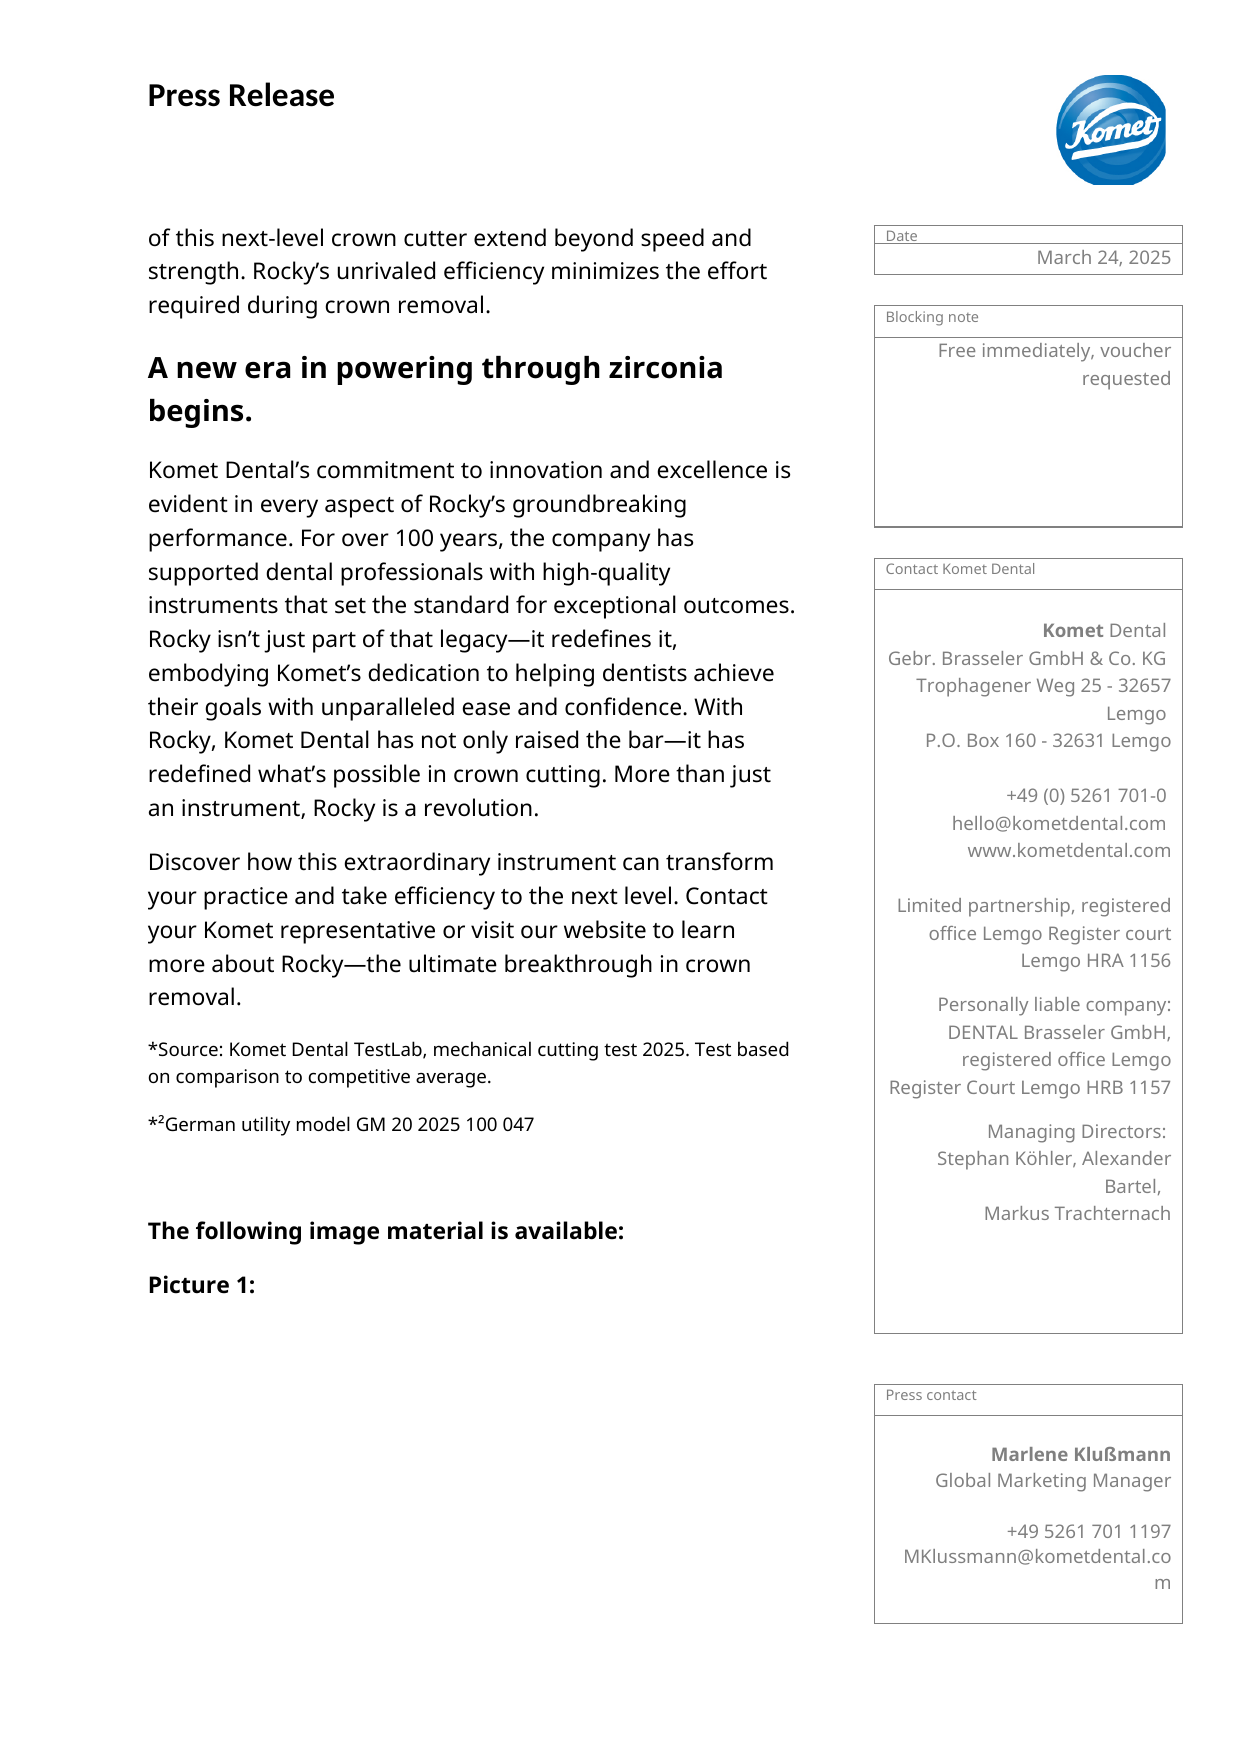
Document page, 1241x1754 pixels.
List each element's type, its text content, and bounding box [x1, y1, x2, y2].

text *²German utility model GM 20 2025 100 047 [148, 1112, 797, 1137]
text Discover how this extraordinary instrument can transform your practice and take efficiency to the next level. Contact your Komet representative or visit our website to learn more about Rocky—the ultimate breakthrough in crown removal. [148, 846, 797, 1013]
picture [1056, 75, 1166, 185]
text Komet Dental’s commitment to innovation and excellence is evident in every aspect of Rocky’s groundbreaking performance. For over 100 years, the company has supported dental professionals with high-quality instruments that set the standard for exceptional outcomes. Rocky isn’t just part of that legacy—it redefines it, embodying Komet’s dedication to helping dentists achieve their goals with unparalleled ease and confidence. With Rocky, Komet Dental has not only raised the bar—it has redefined what’s possible in crown cutting. More than just an instrument, Rocky is a revolution. [148, 454, 797, 823]
text The following image material is available: [148, 1215, 797, 1246]
text A new era in powering through zirconia begins. [148, 348, 797, 430]
text *Source: Komet Dental TestLab, mechanical cutting test 2025. Test based on comparison to competitive average. [148, 1036, 797, 1089]
text Picture 1: [148, 1269, 797, 1301]
